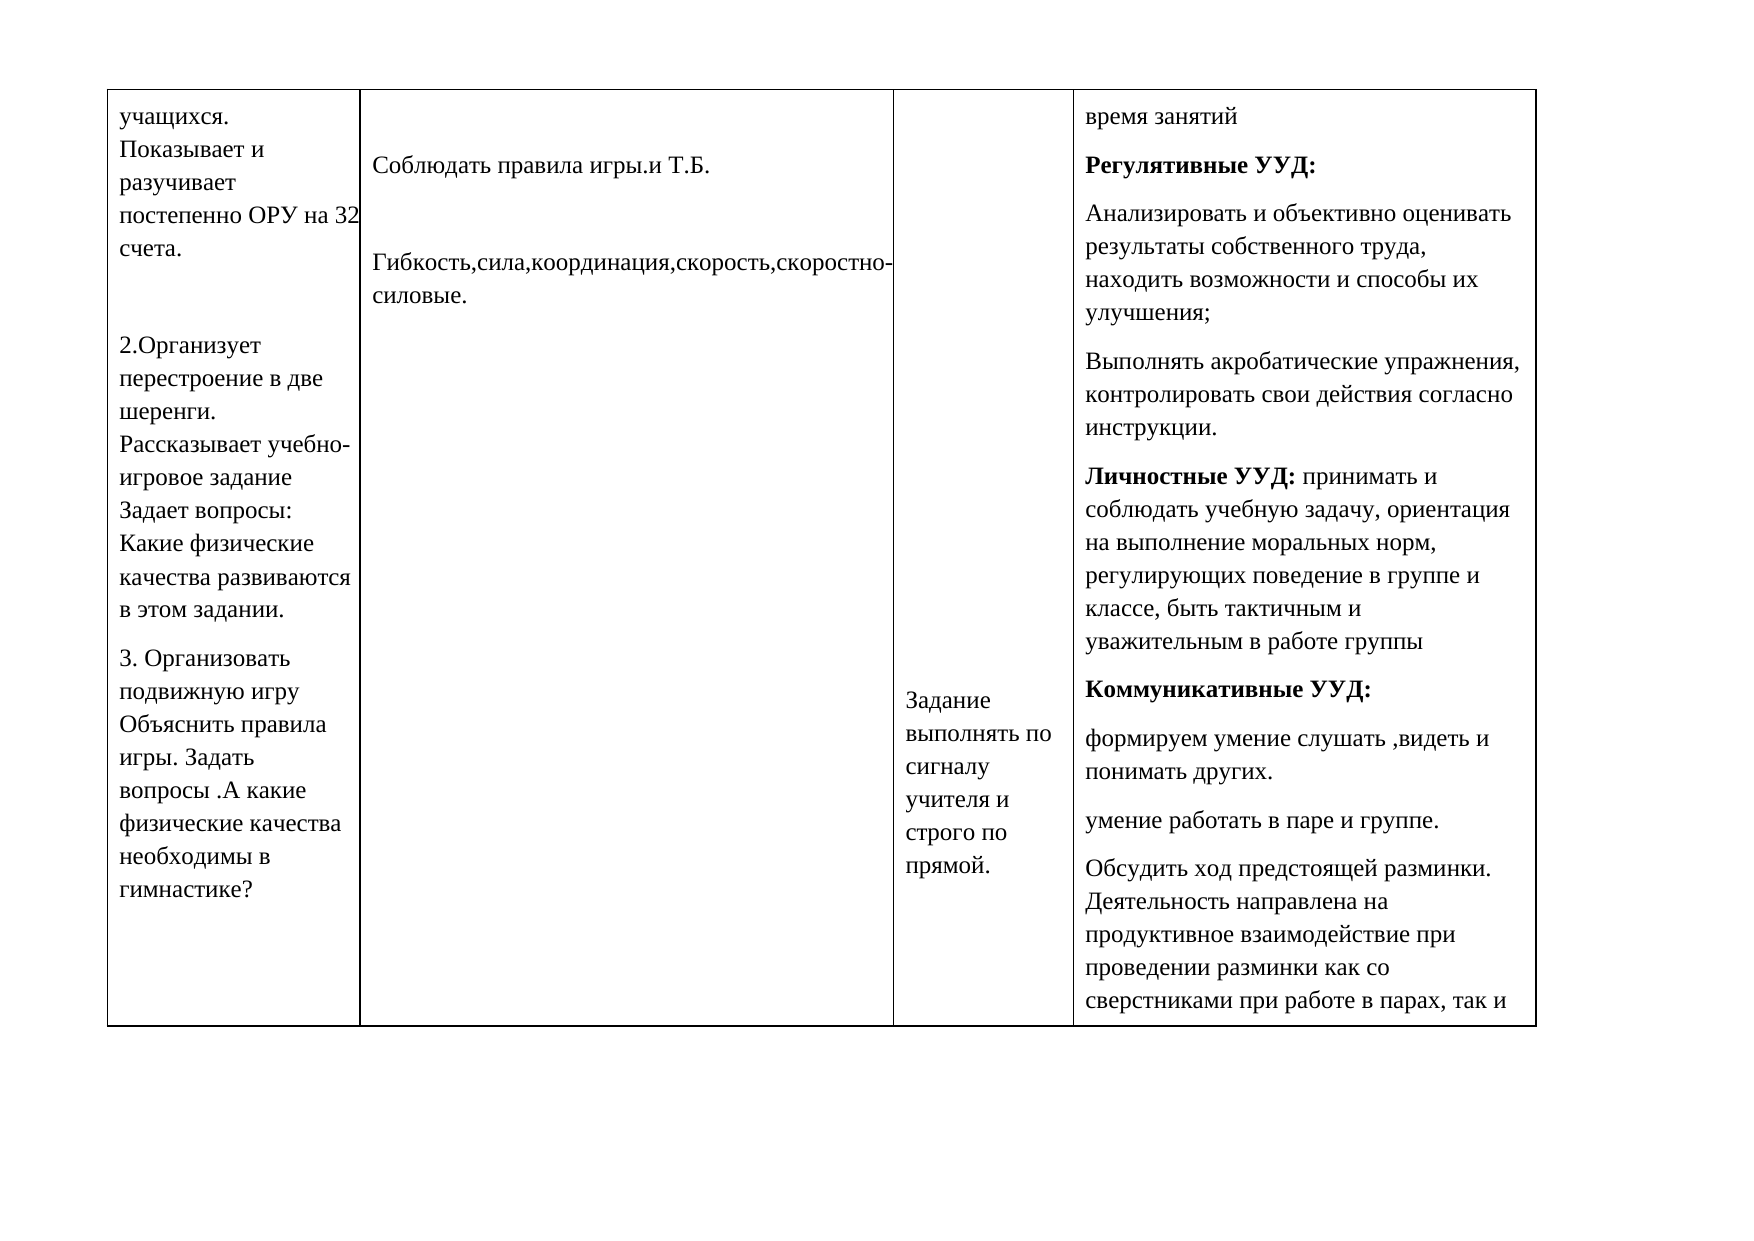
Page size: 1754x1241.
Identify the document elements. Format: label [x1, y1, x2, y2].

table_cell [108, 90, 359, 1025]
table_cell [894, 90, 1073, 1025]
table_cell [361, 90, 893, 1025]
table_cell [1074, 90, 1535, 1025]
